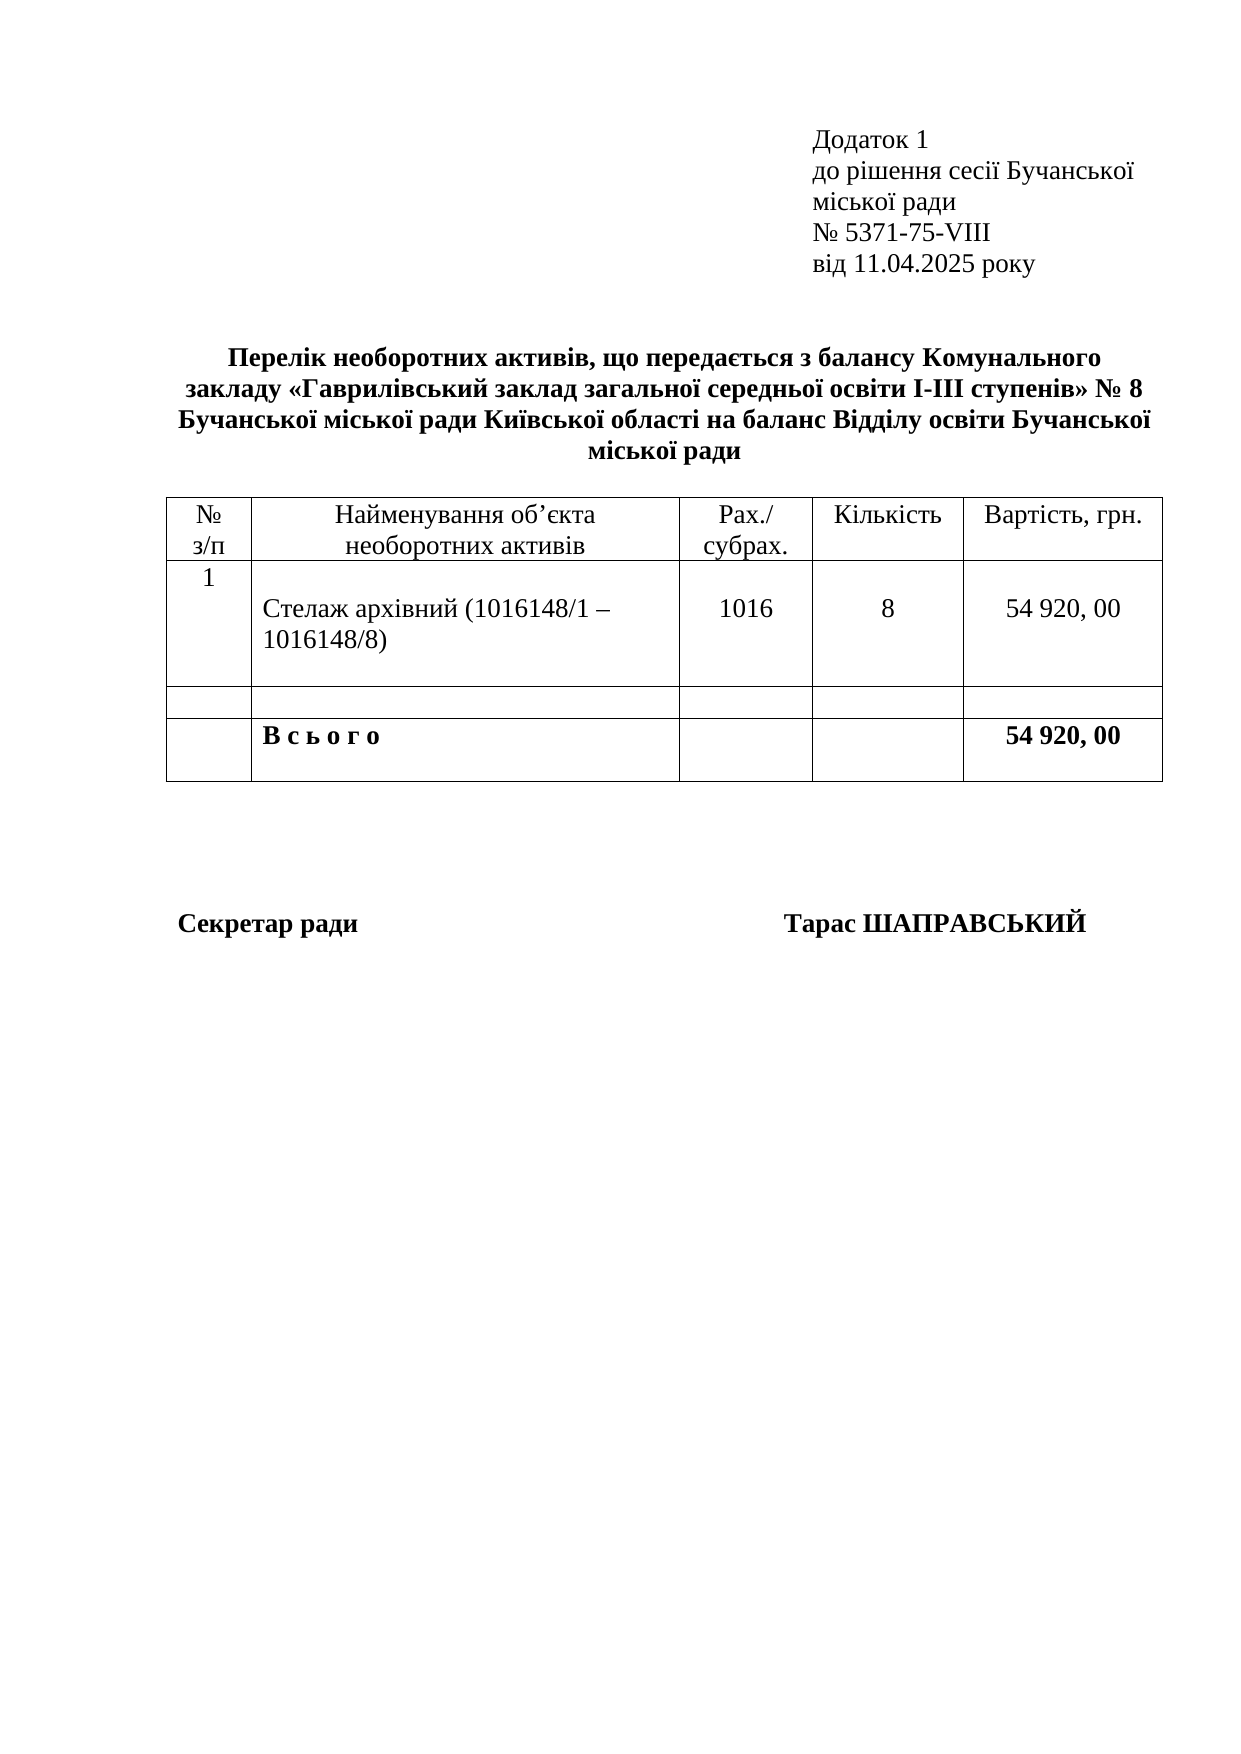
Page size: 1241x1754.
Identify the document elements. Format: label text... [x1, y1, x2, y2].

table_cell [813, 687, 963, 718]
table_cell В с ь о г о [252, 719, 679, 781]
text до рішення сесії Бучанської [177, 154, 1152, 185]
table_cell [680, 687, 812, 718]
table_cell [813, 719, 963, 781]
table_cell 8 [813, 561, 963, 686]
text Перелік необоротних активів, що передається з балансу Комунального закладу «Гаврилівський заклад загальної середньої освіти І-ІІІ ступенів» № 8 Бучанської міської ради Київської області на баланс Відділу освіти Бучанської міської ради [177, 341, 1152, 466]
text № 5371-75-VIІI [177, 216, 1152, 248]
text Секретар ради Тарас ШАПРАВСЬКИЙ [177, 907, 1167, 938]
table_cell [252, 687, 679, 718]
table_cell [167, 687, 251, 718]
table_cell [167, 719, 251, 781]
table_header Рах./ субрах. [680, 498, 812, 560]
table_cell 1016 [680, 561, 812, 686]
table_header Найменування об’єкта необоротних активів [252, 498, 679, 560]
table_cell [964, 687, 1162, 718]
table_cell 54 920, 00 [964, 561, 1162, 686]
table_header Кількість [813, 498, 963, 560]
table_cell 1 [167, 561, 251, 686]
text Додаток 1 [177, 123, 1152, 154]
text міської ради [177, 185, 1152, 216]
table_cell 54 920, 00 [964, 719, 1162, 781]
table_header № з/п [167, 498, 251, 560]
table_header Вартість, грн. [964, 498, 1162, 560]
table_cell [680, 719, 812, 781]
table_cell Стелаж архівний (1016148/1 – 1016148/8) [252, 561, 679, 686]
text від 11.04.2025 року [177, 248, 1152, 279]
